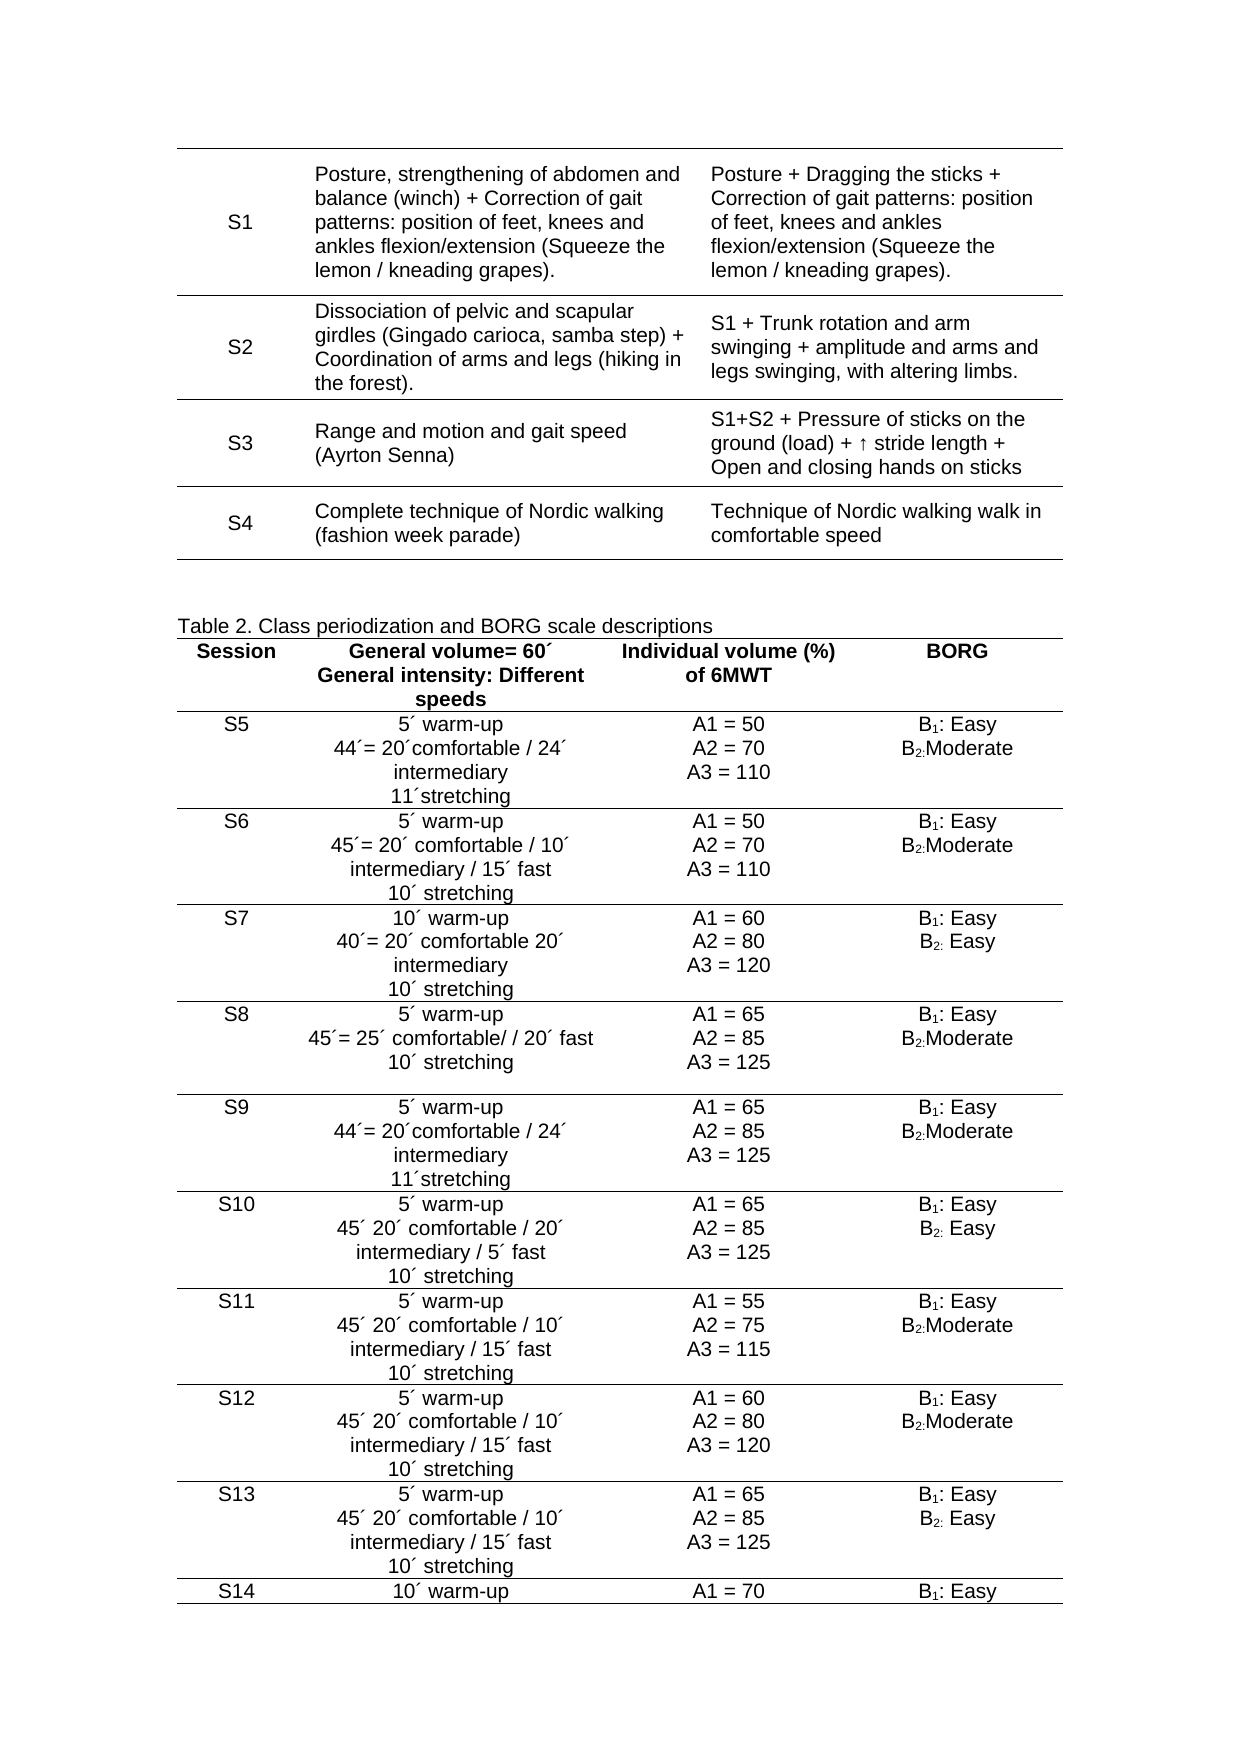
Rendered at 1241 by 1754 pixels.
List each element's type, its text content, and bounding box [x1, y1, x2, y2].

table_cell A1 = 60 A2 = 80 A3 = 120 [606, 1385, 851, 1481]
table_cell B1: Easy B2:Moderate [851, 1385, 1063, 1481]
table_cell B1: Easy B2:Moderate [851, 712, 1063, 807]
table_cell S9 [177, 1095, 296, 1191]
table_header Session [177, 639, 296, 711]
table_cell B1: Easy B2: Easy [851, 1192, 1063, 1287]
table_cell Range and motion and gait speed (Ayrton Senna) [303, 400, 699, 486]
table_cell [851, 1579, 1063, 1603]
table_cell S12 [177, 1385, 296, 1481]
table_cell B1: Easy B2: Easy [851, 1482, 1063, 1578]
table_cell S11 [177, 1289, 296, 1384]
table_cell A1 = 50 A2 = 70 A3 = 110 [606, 809, 851, 904]
table_cell Technique of Nordic walking walk in comfortable speed [699, 487, 1063, 559]
table_cell 5´ warm-up 45´= 20´ comfortable / 10´ intermediary / 15´ fast 10´ stretching [296, 809, 606, 904]
table_header BORG [851, 639, 1063, 711]
table_cell 5´ warm-up 44´= 20´comfortable / 24´ intermediary 11´stretching [296, 712, 606, 807]
table_cell 5´ warm-up 45´ 20´ comfortable / 10´ intermediary / 15´ fast 10´ stretching [296, 1482, 606, 1578]
table_cell 5´ warm-up 44´= 20´comfortable / 24´ intermediary 11´stretching [296, 1095, 606, 1191]
text Table 2. Class periodization and BORG scale descriptions [177, 614, 1063, 638]
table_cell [606, 1579, 851, 1603]
table_header General volume= 60´ General intensity: Different speeds [296, 639, 606, 711]
table_cell Complete technique of Nordic walking (fashion week parade) [303, 487, 699, 559]
table_cell B1: Easy B2: Easy [851, 905, 1063, 1001]
table_cell A1 = 55 A2 = 75 A3 = 115 [606, 1289, 851, 1384]
table_cell S13 [177, 1482, 296, 1578]
table_cell B1: Easy B2:Moderate [851, 809, 1063, 904]
table_cell 10´ warm-up 40´= 20´ comfortable 20´ intermediary 10´ stretching [296, 905, 606, 1001]
table_cell S14 [177, 1579, 296, 1603]
table_cell S8 [177, 1002, 296, 1094]
table_cell S1+S2 + Pressure of sticks on the ground (load) + ↑ stride length + Open and closing hands on sticks [699, 400, 1063, 486]
table_header Individual volume (%) of 6MWT [606, 639, 851, 711]
table_cell S7 [177, 905, 296, 1001]
table_cell S10 [177, 1192, 296, 1287]
table_cell S2 [177, 296, 303, 399]
table_cell 5´ warm-up 45´= 25´ comfortable/ / 20´ fast 10´ stretching [296, 1002, 606, 1094]
table_cell S1 [177, 149, 303, 294]
table_cell A1 = 65 A2 = 85 A3 = 125 [606, 1192, 851, 1287]
table_cell Posture + Dragging the sticks + Correction of gait patterns: position of feet, knees and ankles flexion/extension (Squeeze the lemon / kneading grapes). [699, 149, 1063, 294]
table_cell Dissociation of pelvic and scapular girdles (Gingado carioca, samba step) + Coordination of arms and legs (hiking in the forest). [303, 296, 699, 399]
table_cell B1: Easy B2:Moderate [851, 1289, 1063, 1384]
table_cell A1 = 65 A2 = 85 A3 = 125 [606, 1482, 851, 1578]
table_cell 5´ warm-up 45´ 20´ comfortable / 10´ intermediary / 15´ fast 10´ stretching [296, 1289, 606, 1384]
table_cell S6 [177, 809, 296, 904]
table_cell A1 = 65 A2 = 85 A3 = 125 [606, 1095, 851, 1191]
table_cell B1: Easy B2:Moderate [851, 1002, 1063, 1094]
table_cell Posture, strengthening of abdomen and balance (winch) + Correction of gait patterns: position of feet, knees and ankles flexion/extension (Squeeze the lemon / kneading grapes). [303, 149, 699, 294]
table_cell S3 [177, 400, 303, 486]
table_cell S4 [177, 487, 303, 559]
table_cell A1 = 65 A2 = 85 A3 = 125 [606, 1002, 851, 1094]
table_cell B1: Easy B2:Moderate [851, 1095, 1063, 1191]
table_cell 5´ warm-up 45´ 20´ comfortable / 20´ intermediary / 5´ fast 10´ stretching [296, 1192, 606, 1287]
table_cell S1 + Trunk rotation and arm swinging + amplitude and arms and legs swinging, with altering limbs. [699, 296, 1063, 399]
table_cell A1 = 60 A2 = 80 A3 = 120 [606, 905, 851, 1001]
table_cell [296, 1579, 606, 1603]
table_cell 5´ warm-up 45´ 20´ comfortable / 10´ intermediary / 15´ fast 10´ stretching [296, 1385, 606, 1481]
table_cell A1 = 50 A2 = 70 A3 = 110 [606, 712, 851, 807]
table_cell S5 [177, 712, 296, 807]
